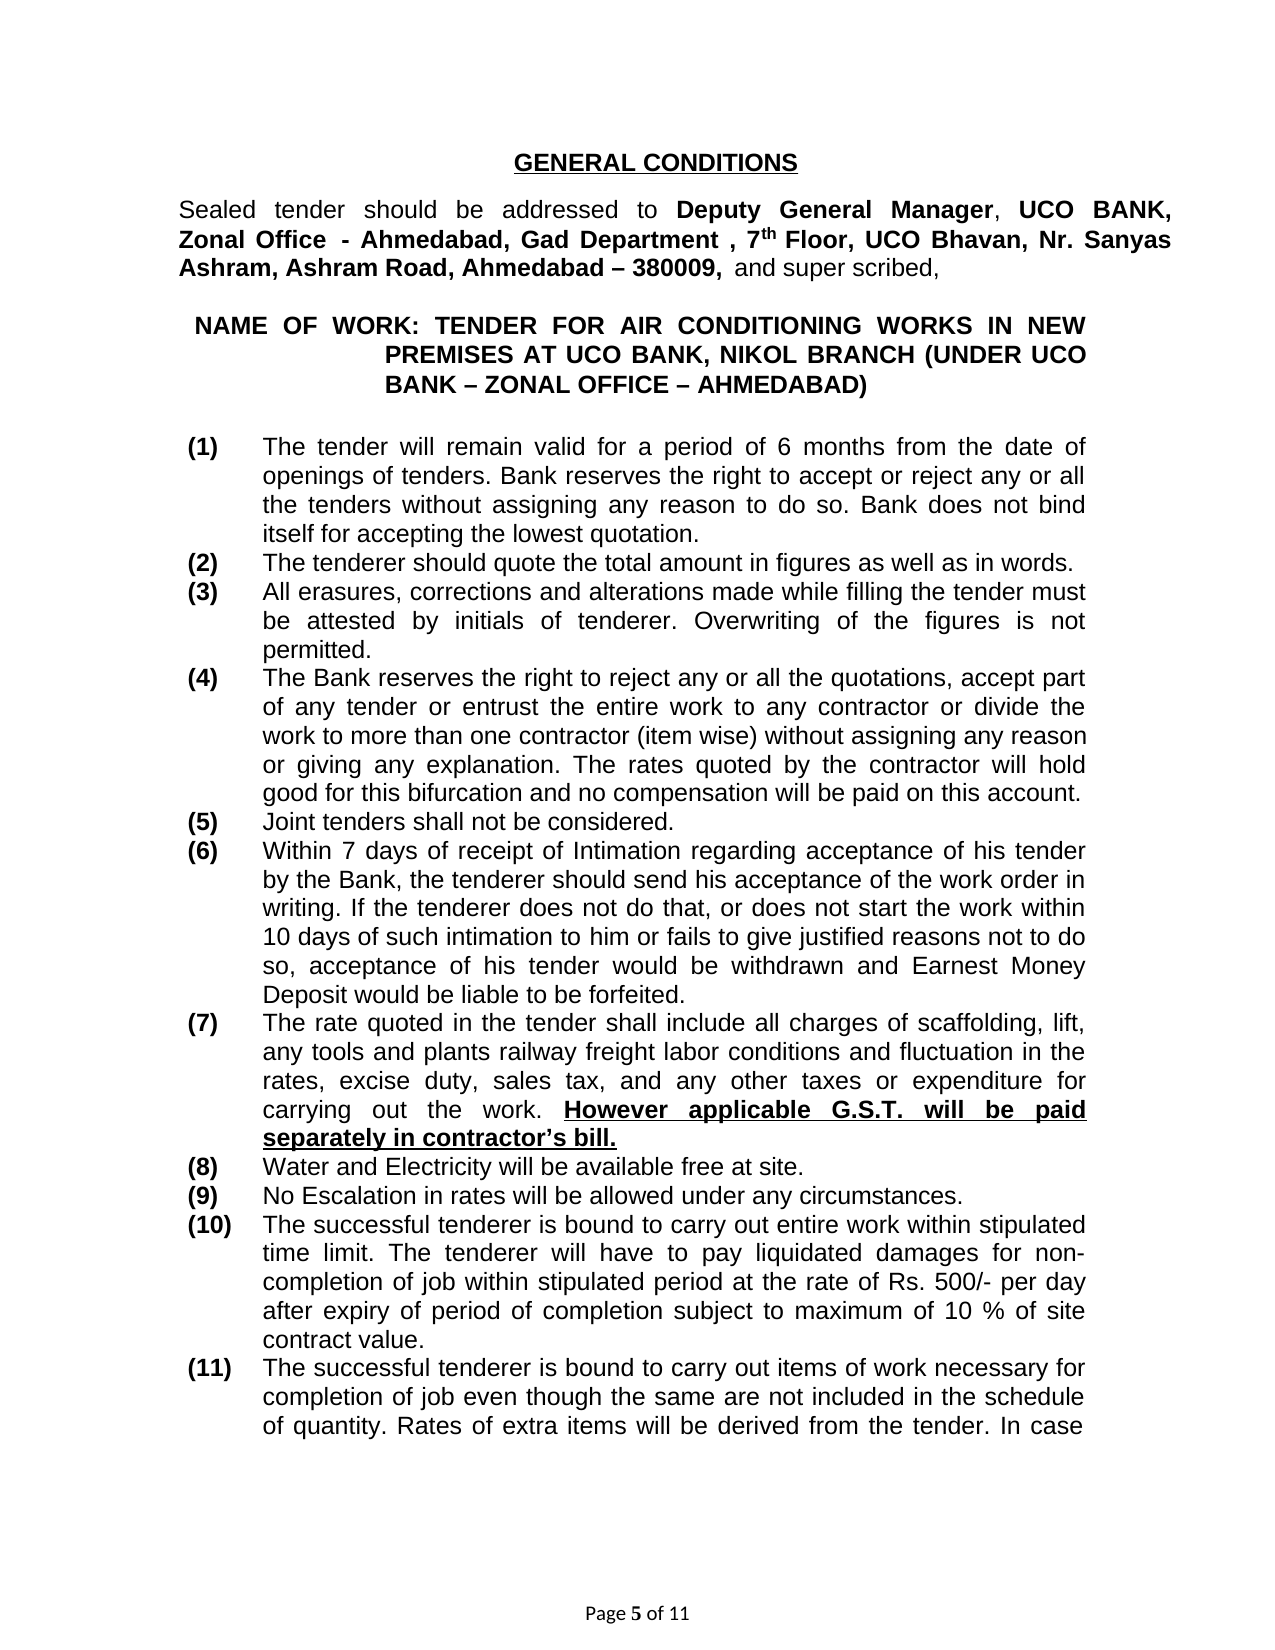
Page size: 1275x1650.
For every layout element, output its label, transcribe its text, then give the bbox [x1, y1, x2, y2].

list The successful tenderer is bound to carry out entire work within stipulated time limit. The tenderer will have to pay liquidated damages for non- completion of job within stipulated period at the rate of Rs. 500/- per day after expiry of period of completion subject to maximum of 10 % of site contract value. [187, 1209, 1087, 1353]
list Joint tenders shall not be considered. [187, 807, 1192, 836]
list The tenderer should quote the total amount in figures as well as in words. [187, 548, 1192, 577]
subtitle NAME OF WORK: TENDER FOR AIR CONDITIONING WORKS IN NEW PREMISES AT UCO BANK, NIKOL BRANCH (UNDER UCO BANK – ZONAL OFFICE – AHMEDABAD) [194, 311, 1087, 399]
list The Bank reserves the right to reject any or all the quotations, accept part of any tender or entrust the entire work to any contractor or divide the work to more than one contractor (item wise) without assigning any reason or giving any explanation. The rates quoted by the contractor will hold good for this bifurcation and no compensation will be paid on this account. [187, 663, 1087, 807]
list Water and Electricity will be available free at site. [187, 1152, 1192, 1181]
list All erasures, corrections and alterations made while filling the tender must be attested by initials of tenderer. Overwriting of the figures is not permitted. [187, 577, 1087, 663]
list The rate quoted in the tender shall include all charges of scaffolding, lift, any tools and plants railway freight labor conditions and fluctuation in the rates, excise duty, sales tax, and any other taxes or expenditure for carrying out the work. However applicable G.S.T. will be paid separately in contractor’s bill. [187, 1008, 1087, 1152]
text Sealed tender should be addressed to Deputy General Manager, UCO BANK, Zonal Office - Ahmedabad, Gad Department , 7th Floor, UCO Bhavan, Nr. Sanyas Ashram, Ashram Road, Ahmedabad – 380009, and super scribed, [178, 196, 1172, 282]
list The tender will remain valid for a period of 6 months from the date of openings of tenders. Bank reserves the right to accept or reject any or all the tenders without assigning any reason to do so. Bank does not bind itself for accepting the lowest quotation. [187, 432, 1087, 548]
list The successful tenderer is bound to carry out items of work necessary for completion of job even though the same are not included in the schedule of quantity. Rates of extra items will be derived from the tender. In case [187, 1353, 1087, 1439]
text GENERAL CONDITIONS [128, 148, 1184, 177]
list Within 7 days of receipt of Intimation regarding acceptance of his tender by the Bank, the tenderer should send his acceptance of the work order in writing. If the tenderer does not do that, or does not start the work within 10 days of such intimation to him or fails to give justified reasons not to do so, acceptance of his tender would be withdrawn and Earnest Money Deposit would be liable to be forfeited. [187, 836, 1087, 1008]
list No Escalation in rates will be allowed under any circumstances. [187, 1181, 1192, 1209]
